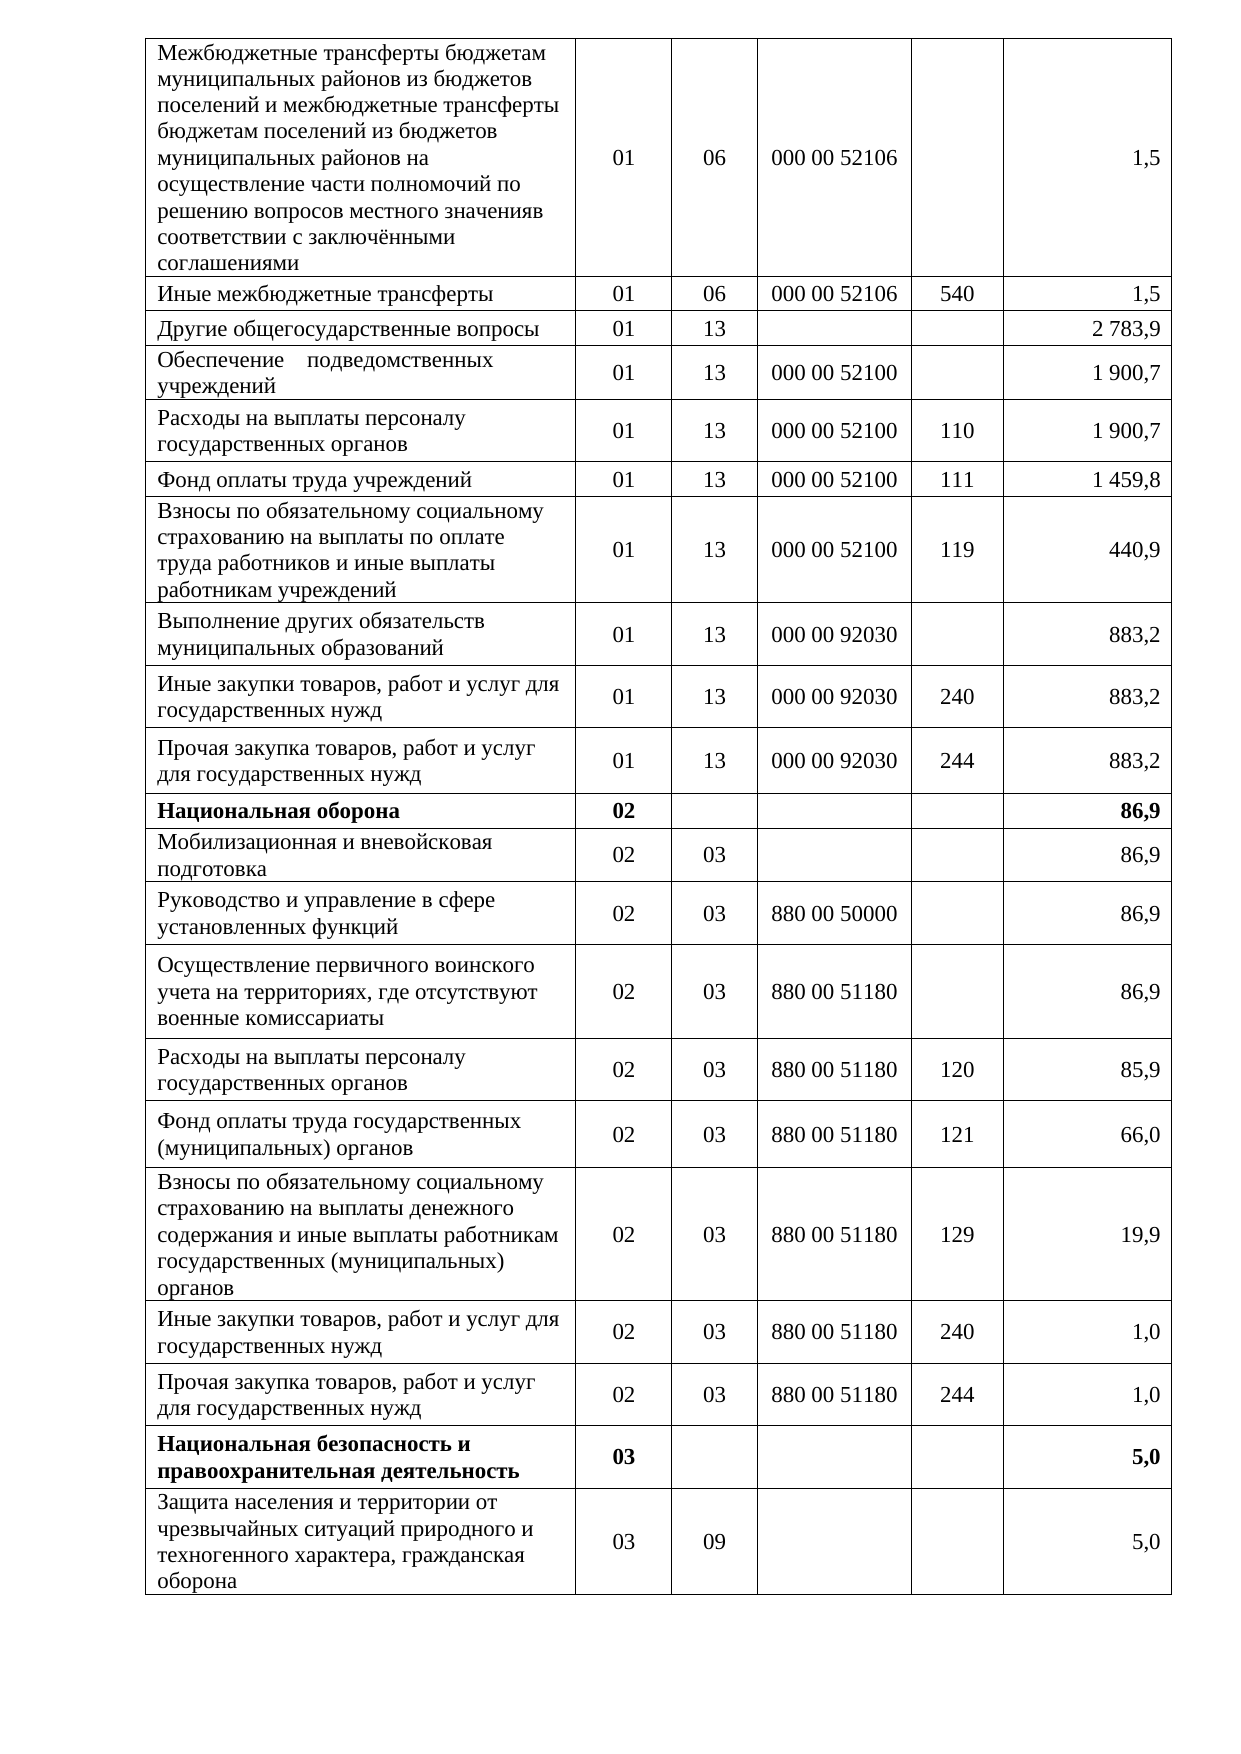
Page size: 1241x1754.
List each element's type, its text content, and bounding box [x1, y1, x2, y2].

table_cell 02 [576, 1039, 671, 1100]
table_cell 13 [672, 400, 757, 461]
table_cell Обеспечение подведомственных учреждений [146, 346, 575, 399]
table_cell 13 [672, 497, 757, 602]
table_cell [912, 39, 1003, 276]
table_cell 02 [576, 1101, 671, 1167]
table_cell 1 459,8 [1004, 462, 1171, 496]
table_cell 03 [672, 1039, 757, 1100]
table_cell 02 [576, 829, 671, 881]
table_cell 01 [576, 462, 671, 496]
table_cell 02 [576, 1301, 671, 1362]
table_cell Национальная безопасность и правоохранительная деятельность [146, 1426, 575, 1487]
table_cell 03 [672, 829, 757, 881]
table_cell 120 [912, 1039, 1003, 1100]
table_cell 03 [576, 1489, 671, 1594]
table_cell Фонд оплаты труда учреждений [146, 462, 575, 496]
table_cell 01 [576, 666, 671, 727]
table_cell 110 [912, 400, 1003, 461]
table_cell 000 00 52106 [758, 277, 911, 310]
table_cell 000 00 52100 [758, 400, 911, 461]
table_cell 13 [672, 728, 757, 793]
table_cell 02 [576, 882, 671, 944]
table_cell [912, 603, 1003, 665]
table_cell 86,9 [1004, 882, 1171, 944]
table_cell [912, 1426, 1003, 1487]
table_cell 000 00 52100 [758, 462, 911, 496]
table_cell 5,0 [1004, 1489, 1171, 1594]
table_cell [758, 1489, 911, 1594]
table_cell Другие общегосударственные вопросы [146, 311, 575, 345]
table_cell 000 00 52100 [758, 497, 911, 602]
table_cell 13 [672, 462, 757, 496]
table_cell 883,2 [1004, 666, 1171, 727]
table_cell 13 [672, 311, 757, 345]
table_cell 880 00 51180 [758, 1364, 911, 1425]
table_cell 1 900,7 [1004, 400, 1171, 461]
table_cell 06 [672, 39, 757, 276]
table_cell 86,9 [1004, 794, 1171, 827]
table_cell 540 [912, 277, 1003, 310]
table_cell 000 00 52106 [758, 39, 911, 276]
table_cell [912, 882, 1003, 944]
table_cell 02 [576, 1364, 671, 1425]
table_cell 1,5 [1004, 39, 1171, 276]
table_cell 1,0 [1004, 1301, 1171, 1362]
table_cell [912, 945, 1003, 1037]
table_cell 880 00 51180 [758, 1168, 911, 1300]
table_cell 02 [576, 794, 671, 827]
table_cell Руководство и управление в сфере установленных функций [146, 882, 575, 944]
table_cell Мобилизационная и вневойсковая подготовка [146, 829, 575, 881]
table_cell 01 [576, 277, 671, 310]
table_cell Взносы по обязательному социальному страхованию на выплаты денежного содержания и иные выплаты работникам государственных (муниципальных) органов [146, 1168, 575, 1300]
table_cell [672, 1426, 757, 1487]
table_cell 01 [576, 39, 671, 276]
table_cell 244 [912, 1364, 1003, 1425]
table_cell 883,2 [1004, 728, 1171, 793]
table_cell 09 [672, 1489, 757, 1594]
table_cell Взносы по обязательному социальному страхованию на выплаты по оплате труда работников и иные выплаты работникам учреждений [146, 497, 575, 602]
table_cell 03 [672, 1301, 757, 1362]
table_cell 01 [576, 311, 671, 345]
table_cell 86,9 [1004, 945, 1171, 1037]
table_cell Фонд оплаты труда государственных (муниципальных) органов [146, 1101, 575, 1167]
table_cell 03 [576, 1426, 671, 1487]
table_cell 01 [576, 728, 671, 793]
table_cell 02 [576, 1168, 671, 1300]
table_cell [912, 311, 1003, 345]
table_cell 06 [672, 277, 757, 310]
table_cell Иные закупки товаров, работ и услуг для государственных нужд [146, 666, 575, 727]
table_cell Национальная оборона [146, 794, 575, 827]
table_cell 03 [672, 1168, 757, 1300]
table_cell 880 00 51180 [758, 1039, 911, 1100]
table_cell 1,5 [1004, 277, 1171, 310]
table_cell 13 [672, 603, 757, 665]
table_cell Иные закупки товаров, работ и услуг для государственных нужд [146, 1301, 575, 1362]
table_cell 86,9 [1004, 829, 1171, 881]
table_cell [912, 794, 1003, 827]
table_cell Расходы на выплаты персоналу государственных органов [146, 1039, 575, 1100]
table_cell 880 00 51180 [758, 1301, 911, 1362]
table_cell 01 [576, 497, 671, 602]
table_cell 000 00 92030 [758, 603, 911, 665]
table_cell 000 00 92030 [758, 666, 911, 727]
table_cell 244 [912, 728, 1003, 793]
table_cell 440,9 [1004, 497, 1171, 602]
table_cell [672, 794, 757, 827]
table_cell 5,0 [1004, 1426, 1171, 1487]
table_cell [758, 311, 911, 345]
table_cell Расходы на выплаты персоналу государственных органов [146, 400, 575, 461]
table_cell 2 783,9 [1004, 311, 1171, 345]
table_cell 13 [672, 666, 757, 727]
table_cell Прочая закупка товаров, работ и услуг для государственных нужд [146, 1364, 575, 1425]
table_cell 03 [672, 945, 757, 1037]
table_cell 000 00 92030 [758, 728, 911, 793]
table_cell 19,9 [1004, 1168, 1171, 1300]
table_cell Прочая закупка товаров, работ и услуг для государственных нужд [146, 728, 575, 793]
table_cell 03 [672, 1101, 757, 1167]
table_cell 01 [576, 400, 671, 461]
table_cell 240 [912, 1301, 1003, 1362]
table_cell [758, 1426, 911, 1487]
table_cell Защита населения и территории от чрезвычайных ситуаций природного и техногенного характера, гражданская оборона [146, 1489, 575, 1594]
table_cell Выполнение других обязательств муниципальных образований [146, 603, 575, 665]
table_cell 119 [912, 497, 1003, 602]
table_cell Межбюджетные трансферты бюджетам муниципальных районов из бюджетов поселений и межбюджетные трансферты бюджетам поселений из бюджетов муниципальных районов на осуществление части полномочий по решению вопросов местного значенияв соответствии с заключёнными соглашениями [146, 39, 575, 276]
table_cell 121 [912, 1101, 1003, 1167]
table_cell 000 00 52100 [758, 346, 911, 399]
table_cell 111 [912, 462, 1003, 496]
table_cell [912, 346, 1003, 399]
table_cell 01 [576, 346, 671, 399]
table_cell 1 900,7 [1004, 346, 1171, 399]
table_cell 880 00 51180 [758, 945, 911, 1037]
table_cell 66,0 [1004, 1101, 1171, 1167]
table_cell 03 [672, 882, 757, 944]
table_cell 01 [576, 603, 671, 665]
table_cell 85,9 [1004, 1039, 1171, 1100]
table_cell [912, 829, 1003, 881]
table_cell 13 [672, 346, 757, 399]
table_cell 03 [672, 1364, 757, 1425]
table_cell Иные межбюджетные трансферты [146, 277, 575, 310]
table_cell [758, 794, 911, 827]
table_cell [912, 1489, 1003, 1594]
table_cell Осуществление первичного воинского учета на территориях, где отсутствуют военные комиссариаты [146, 945, 575, 1037]
table_cell 1,0 [1004, 1364, 1171, 1425]
table_cell 240 [912, 666, 1003, 727]
table_cell [758, 829, 911, 881]
table_cell 883,2 [1004, 603, 1171, 665]
table_cell 129 [912, 1168, 1003, 1300]
table_cell 880 00 50000 [758, 882, 911, 944]
table_cell 02 [576, 945, 671, 1037]
table_cell 880 00 51180 [758, 1101, 911, 1167]
